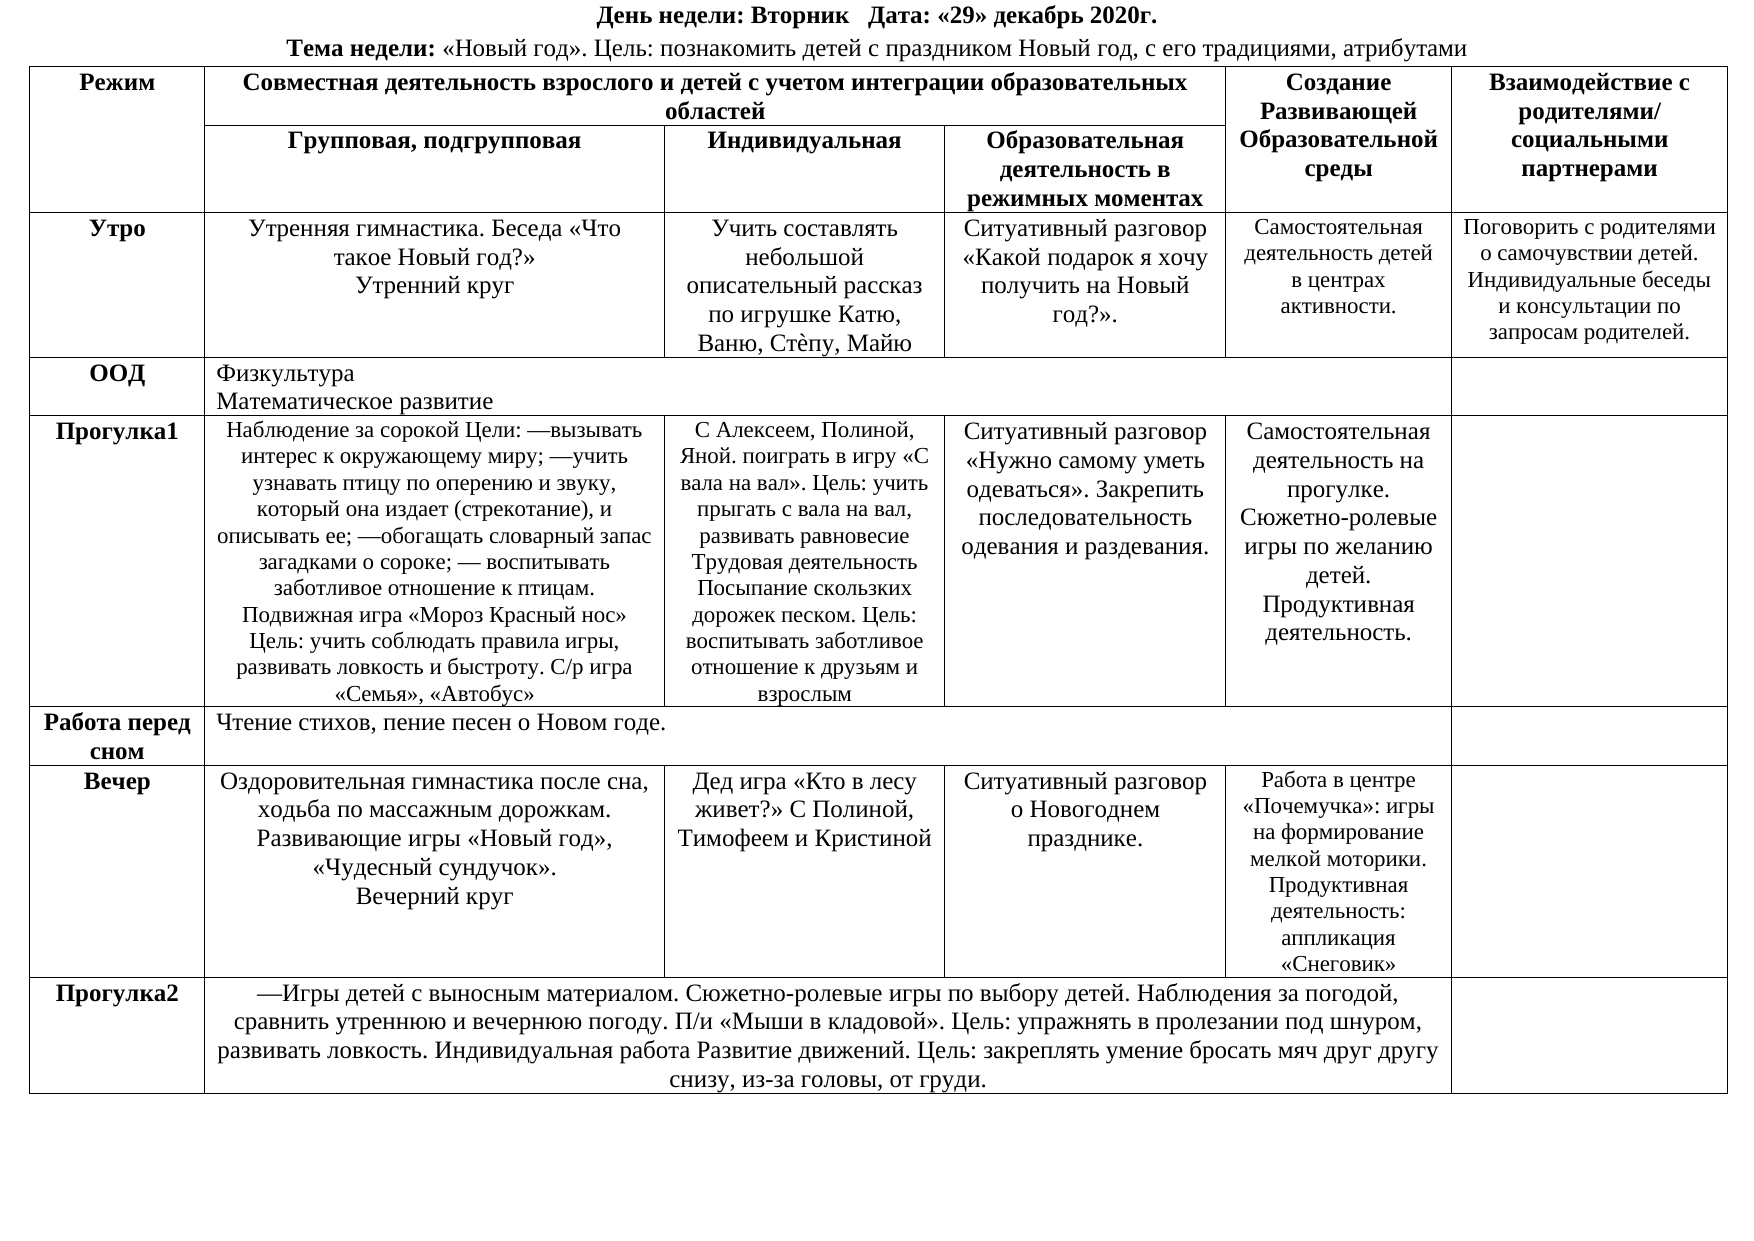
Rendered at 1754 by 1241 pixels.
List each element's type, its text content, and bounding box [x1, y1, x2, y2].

table_cell Прогулка2 [30, 978, 204, 1093]
table_cell [1452, 978, 1727, 1093]
table_cell Вечер [30, 766, 204, 977]
table_header Режим [30, 67, 204, 212]
table_cell ООД [30, 358, 204, 415]
table_cell Работа перед сном [30, 707, 204, 765]
table_cell Работа в центре «Почемучка»: игры на формирование мелкой моторики. Продуктивная деятельность: аппликация «Снеговик» [1226, 766, 1451, 977]
table_header Взаимодействие с родителями/ социальными партнерами [1452, 67, 1727, 212]
table_header Совместная деятельность взрослого и детей с учетом интеграции образовательных областей [205, 67, 1225, 124]
table_cell Прогулка1 [30, 416, 204, 706]
table_cell [1452, 416, 1727, 706]
table_cell Физкультура Математическое развитие [205, 358, 1451, 415]
table_cell Наблюдение за сорокой Цели: —вызывать интерес к окружающему миру; —учить узнавать птицу по оперению и звуку, который она издает (стрекотание), и описывать ее; —обогащать словарный запас загадками о сороке; — воспитывать заботливое отношение к птицам. Подвижная игра «Мороз Красный нос» Цель: учить соблюдать правила игры, развивать ловкость и быстроту. С/р игра «Семья», «Автобус» [205, 416, 664, 706]
table_cell Групповая, подгрупповая [205, 126, 664, 212]
table_cell [1452, 707, 1727, 765]
table_cell Самостоятельная деятельность на прогулке. Сюжетно-ролевые игры по желанию детей. Продуктивная деятельность. [1226, 416, 1451, 706]
table_cell [1452, 358, 1727, 415]
table_cell —Игры детей с выносным материалом. Сюжетно-ролевые игры по выбору детей. Наблюдения за погодой, сравнить утреннюю и вечернюю погоду. П/и «Мыши в кладовой». Цель: упражнять в пролезании под шнуром, развивать ловкость. Индивидуальная работа Развитие движений. Цель: закреплять умение бросать мяч друг другу снизу, из-за головы, от груди. [205, 978, 1451, 1093]
table_cell С Алексеем, Полиной, Яной. поиграть в игру «С вала на вал». Цель: учить прыгать с вала на вал, развивать равновесие Трудовая деятельность Посыпание скользких дорожек песком. Цель: воспитывать заботливое отношение к друзьям и взрослым [665, 416, 944, 706]
table_cell Самостоятельная деятельность детей в центрах активности. [1226, 213, 1451, 357]
text День недели: Вторник Дата: «29» декабрь 2020г. [0, 0, 1754, 29]
table_cell Образовательная деятельность в режимных моментах [945, 126, 1225, 212]
table_cell Ситуативный разговор «Какой подарок я хочу получить на Новый год?». [945, 213, 1225, 357]
table_cell Чтение стихов, пение песен о Новом годе. [205, 707, 1451, 765]
table_cell Ситуативный разговор «Нужно самому уметь одеваться». Закрепить последовательность одевания и раздевания. [945, 416, 1225, 706]
table_cell [1452, 766, 1727, 977]
table_cell Индивидуальная [665, 126, 944, 212]
text Тема недели: «Новый год». Цель: познакомить детей с праздником Новый год, с его традициями, атрибутами [0, 33, 1754, 62]
table_cell Дед игра «Кто в лесу живет?» С Полиной, Тимофеем и Кристиной [665, 766, 944, 977]
table_cell Учить составлять небольшой описательный рассказ по игрушке Катю, Ваню, Стѐпу, Майю [665, 213, 944, 357]
table_header Создание Развивающей Образовательной среды [1226, 67, 1451, 212]
table_cell Утро [30, 213, 204, 357]
table_cell Поговорить с родителями о самочувствии детей. Индивидуальные беседы и консультации по запросам родителей. [1452, 213, 1727, 357]
table_cell Оздоровительная гимнастика после сна, ходьба по массажным дорожкам. Развивающие игры «Новый год», «Чудесный сундучок». Вечерний круг [205, 766, 664, 977]
table_cell Утренняя гимнастика. Беседа «Что такое Новый год?» Утренний круг [205, 213, 664, 357]
table_cell Ситуативный разговор о Новогоднем празднике. [945, 766, 1225, 977]
